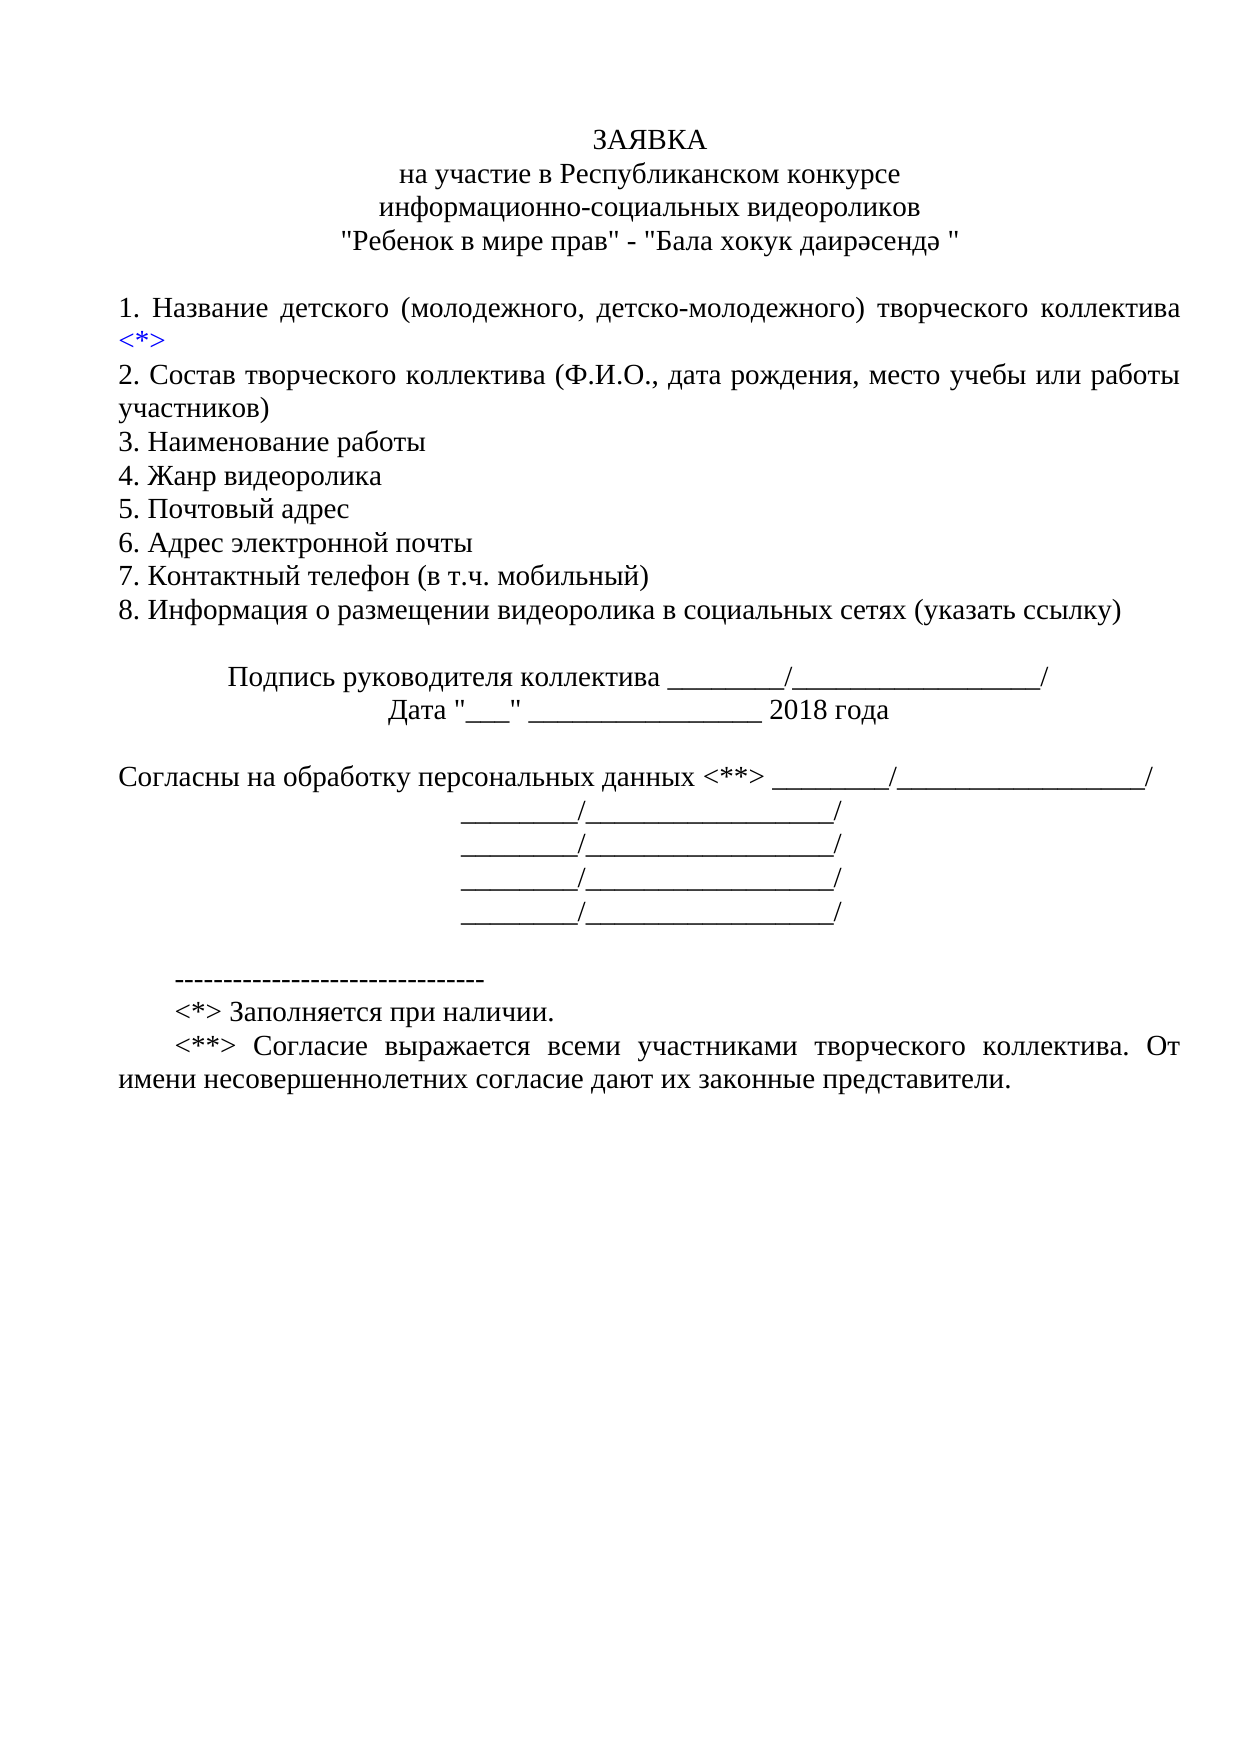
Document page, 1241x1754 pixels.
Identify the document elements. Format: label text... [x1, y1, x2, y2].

text 5. Почтовый адрес [118, 491, 1181, 525]
text ________/_________________/ [118, 894, 1181, 927]
text ________/_________________/ [118, 793, 1181, 827]
text ________/_________________/ [118, 827, 1181, 860]
text на участие в Республиканском конкурсе [118, 156, 1181, 189]
text 6. Адрес электронной почты [118, 525, 1181, 558]
text -------------------------------- [118, 961, 1181, 994]
text "Ребенок в мире прав" - "Бала хокук даирәсендә " [118, 223, 1181, 256]
text <**> Согласие выражается всеми участниками творческого коллектива. От имени несовершеннолетних согласие дают их законные представители. [118, 1028, 1181, 1095]
text <*> Заполняется при наличии. [118, 994, 1181, 1028]
text ЗАЯВКА [118, 122, 1181, 156]
text Подпись руководителя коллектива ________/_________________/ [118, 659, 1181, 692]
text информационно-социальных видеороликов [118, 189, 1181, 223]
text Согласны на обработку персональных данных <**> ________/_________________/ [118, 759, 1181, 793]
text 1. Название детского (молодежного, детско-молодежного) творческого коллектива <*> [118, 290, 1181, 357]
text Дата "___" ________________ 2018 года [118, 692, 1181, 726]
text ________/_________________/ [118, 860, 1181, 894]
text 2. Состав творческого коллектива (Ф.И.О., дата рождения, место учебы или работы участников) [118, 357, 1181, 424]
text 4. Жанр видеоролика [118, 458, 1181, 491]
text 8. Информация о размещении видеоролика в социальных сетях (указать ссылку) [118, 592, 1181, 625]
text 3. Наименование работы [118, 424, 1181, 458]
text 7. Контактный телефон (в т.ч. мобильный) [118, 558, 1181, 592]
